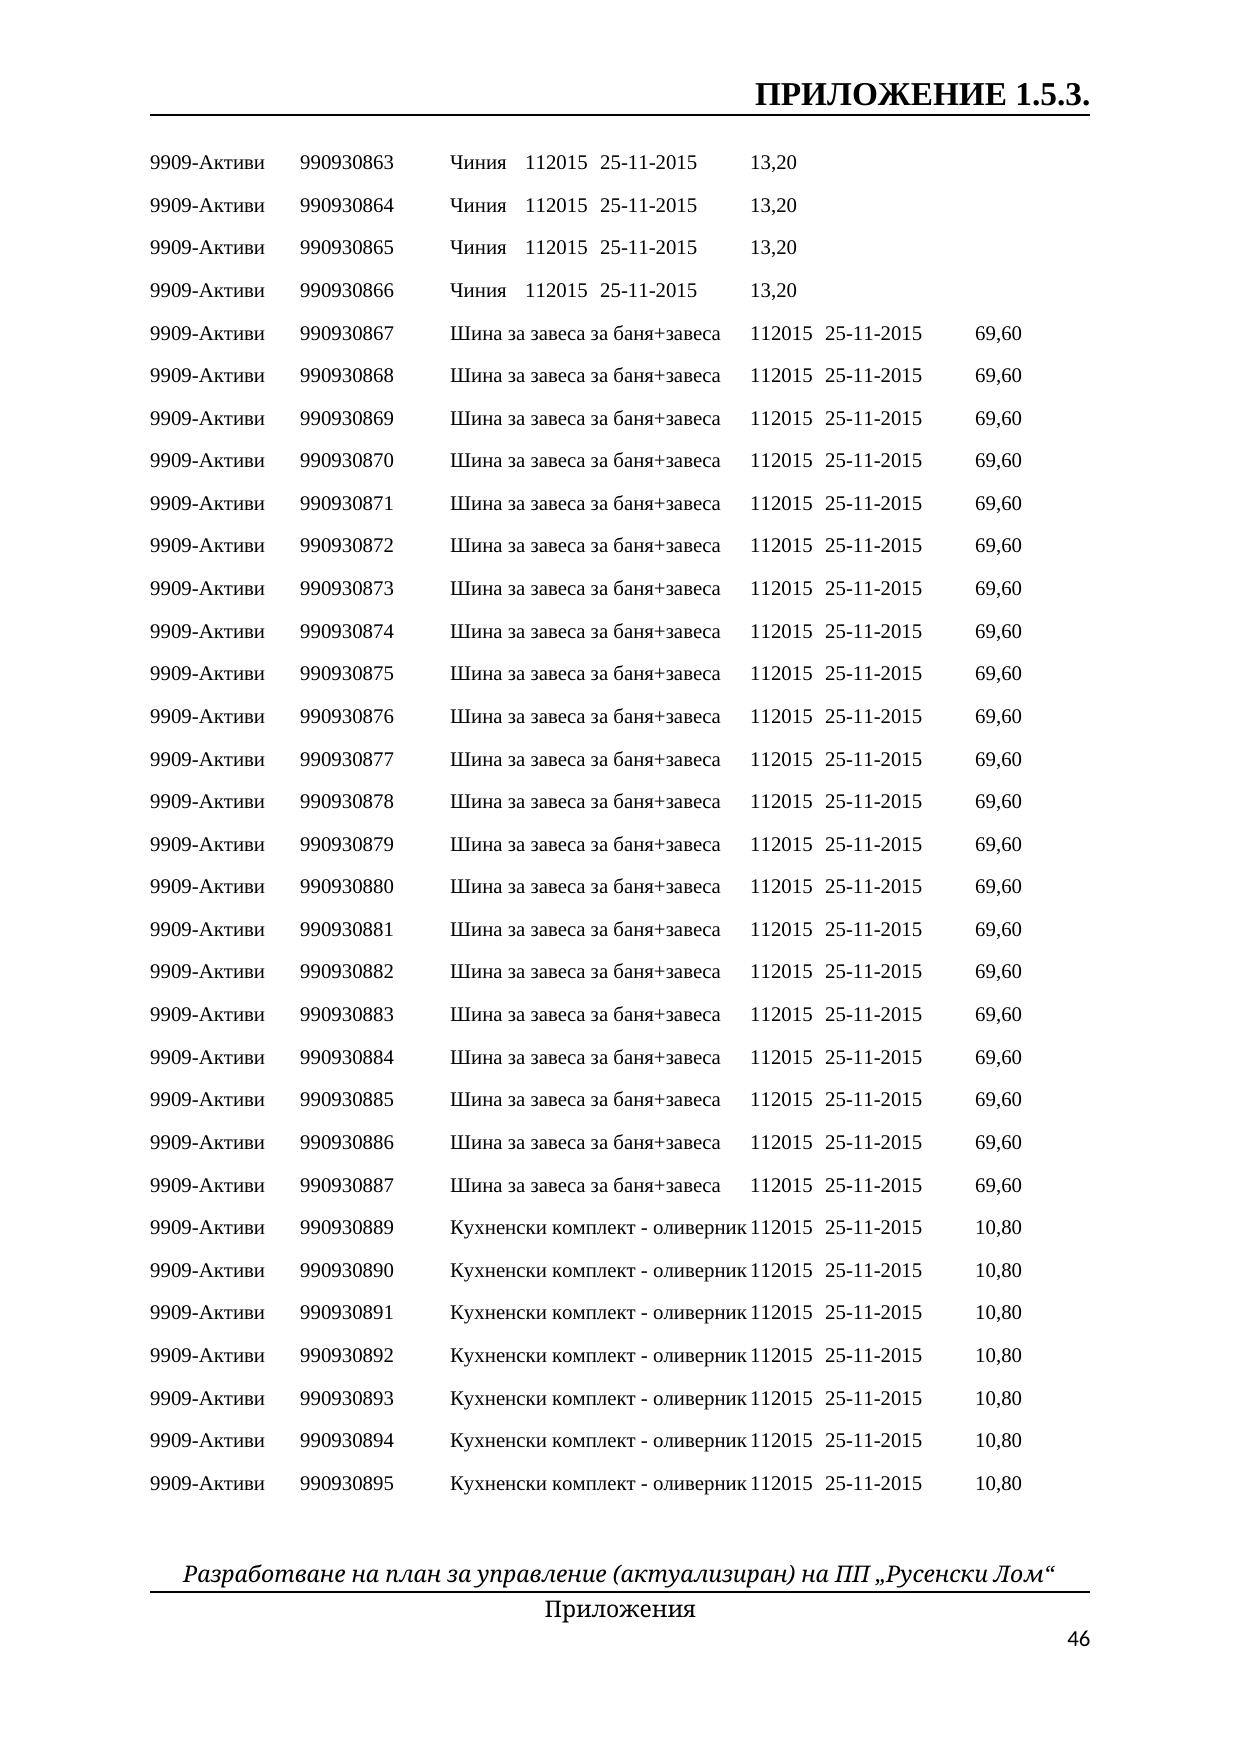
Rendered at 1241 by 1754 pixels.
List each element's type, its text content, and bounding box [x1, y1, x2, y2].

text 9909-Активи 990930877 Шина за завеса за баня+завеса 112015 25-11-2015 69,60 [150, 746, 1090, 771]
text 9909-Активи 990930886 Шина за завеса за баня+завеса 112015 25-11-2015 69,60 [150, 1130, 1090, 1154]
text 9909-Активи 990930889 Кухненски комплект - оливерник 112015 25-11-2015 10,80 [150, 1215, 1090, 1239]
text 9909-Активи 990930893 Кухненски комплект - оливерник 112015 25-11-2015 10,80 [150, 1386, 1090, 1409]
text 9909-Активи 990930884 Шина за завеса за баня+завеса 112015 25-11-2015 69,60 [150, 1045, 1090, 1069]
text 9909-Активи 990930864 Чиния 112015 25-11-2015 13,20 [150, 193, 1090, 217]
text 9909-Активи 990930890 Кухненски комплект - оливерник 112015 25-11-2015 10,80 [150, 1258, 1090, 1282]
text 9909-Активи 990930871 Шина за завеса за баня+завеса 112015 25-11-2015 69,60 [150, 491, 1090, 515]
text 9909-Активи 990930892 Кухненски комплект - оливерник 112015 25-11-2015 10,80 [150, 1343, 1090, 1367]
text 9909-Активи 990930891 Кухненски комплект - оливерник 112015 25-11-2015 10,80 [150, 1300, 1090, 1324]
text 9909-Активи 990930865 Чиния 112015 25-11-2015 13,20 [150, 235, 1090, 259]
text 9909-Активи 990930876 Шина за завеса за баня+завеса 112015 25-11-2015 69,60 [150, 704, 1090, 728]
text 9909-Активи 990930867 Шина за завеса за баня+завеса 112015 25-11-2015 69,60 [150, 320, 1090, 344]
text 9909-Активи 990930879 Шина за завеса за баня+завеса 112015 25-11-2015 69,60 [150, 832, 1090, 856]
text 9909-Активи 990930881 Шина за завеса за баня+завеса 112015 25-11-2015 69,60 [150, 917, 1090, 941]
text 9909-Активи 990930883 Шина за завеса за баня+завеса 112015 25-11-2015 69,60 [150, 1002, 1090, 1026]
text 9909-Активи 990930872 Шина за завеса за баня+завеса 112015 25-11-2015 69,60 [150, 533, 1090, 557]
text 9909-Активи 990930874 Шина за завеса за баня+завеса 112015 25-11-2015 69,60 [150, 619, 1090, 643]
text 9909-Активи 990930885 Шина за завеса за баня+завеса 112015 25-11-2015 69,60 [150, 1087, 1090, 1111]
text 9909-Активи 990930869 Шина за завеса за баня+завеса 112015 25-11-2015 69,60 [150, 406, 1090, 430]
text 9909-Активи 990930870 Шина за завеса за баня+завеса 112015 25-11-2015 69,60 [150, 448, 1090, 472]
text 9909-Активи 990930887 Шина за завеса за баня+завеса 112015 25-11-2015 69,60 [150, 1172, 1090, 1197]
text 9909-Активи 990930894 Кухненски комплект - оливерник 112015 25-11-2015 10,80 [150, 1428, 1090, 1452]
text 9909-Активи 990930868 Шина за завеса за баня+завеса 112015 25-11-2015 69,60 [150, 363, 1090, 387]
text 9909-Активи 990930875 Шина за завеса за баня+завеса 112015 25-11-2015 69,60 [150, 661, 1090, 685]
text 9909-Активи 990930863 Чиния 112015 25-11-2015 13,20 [150, 150, 1090, 174]
text 9909-Активи 990930878 Шина за завеса за баня+завеса 112015 25-11-2015 69,60 [150, 789, 1090, 813]
text 9909-Активи 990930880 Шина за завеса за баня+завеса 112015 25-11-2015 69,60 [150, 874, 1090, 898]
text 9909-Активи 990930895 Кухненски комплект - оливерник 112015 25-11-2015 10,80 [150, 1471, 1090, 1495]
text 9909-Активи 990930873 Шина за завеса за баня+завеса 112015 25-11-2015 69,60 [150, 576, 1090, 600]
text 9909-Активи 990930866 Чиния 112015 25-11-2015 13,20 [150, 278, 1090, 302]
text 9909-Активи 990930882 Шина за завеса за баня+завеса 112015 25-11-2015 69,60 [150, 959, 1090, 983]
